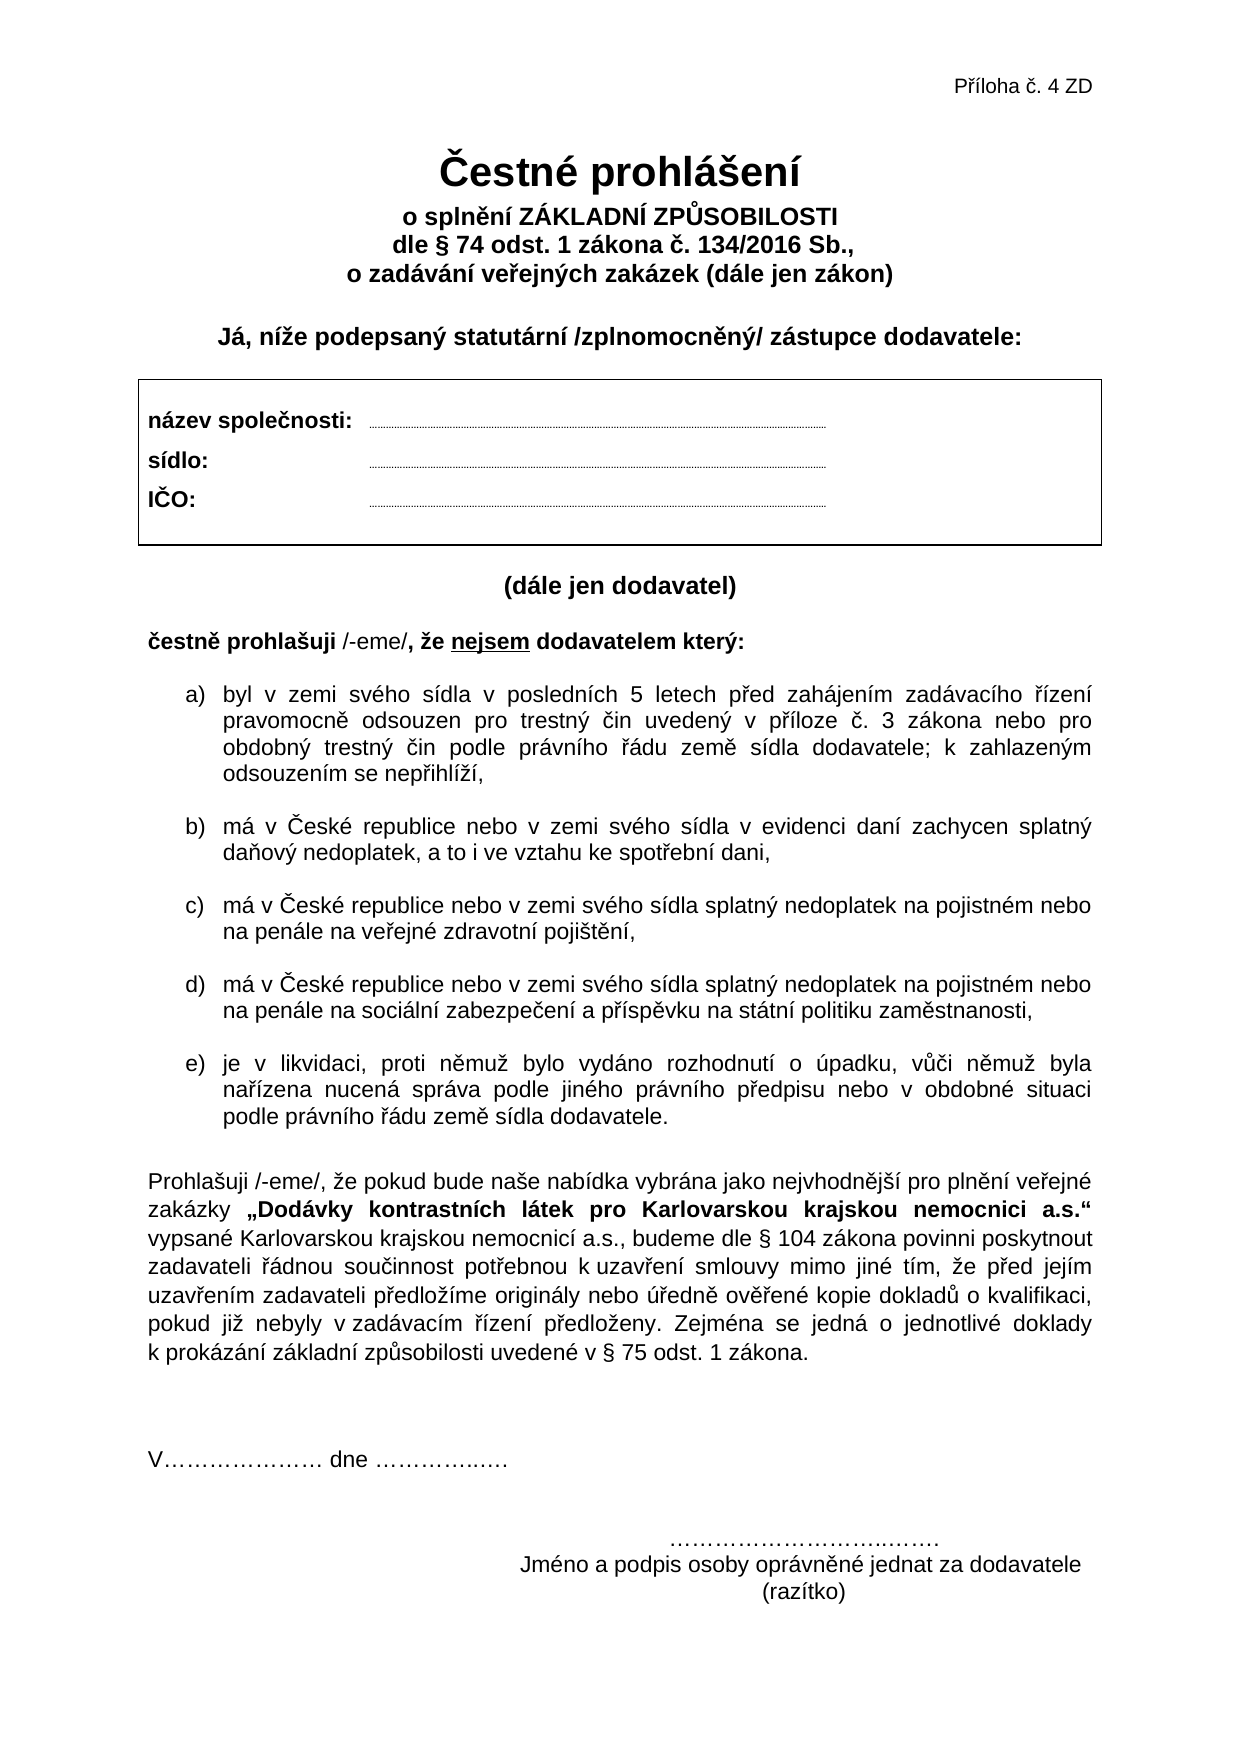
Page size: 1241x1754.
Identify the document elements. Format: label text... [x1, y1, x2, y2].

text Jméno a podpis osoby oprávněné jednat za dodavatele (razítko) [148, 1551, 1093, 1604]
text čestně prohlašuji /-eme/, že nejsem dodavatelem který: [148, 628, 1093, 654]
text o zadávání veřejných zakázek (dále jen zákon) [148, 259, 1093, 288]
text (dále jen dodavatel) [148, 571, 1093, 599]
text Já, níže podepsaný statutární /zplnomocněný/ zástupce dodavatele: [148, 322, 1093, 350]
text sídlo: ………………………………………………………………………………………………………………………………….…………….. [139, 444, 1101, 473]
list je v likvidaci, proti němuž bylo vydáno rozhodnutí o úpadku, vůči němuž byla nařízena nucená správa podle jiného právního předpisu nebo v obdobné situaci podle právního řádu země sídla dodavatele. [185, 1050, 1093, 1129]
list byl v zemi svého sídla v posledních 5 letech před zahájením zadávacího řízení pravomocně odsouzen pro trestný čin uvedený v příloze č. 3 zákona nebo pro obdobný trestný čin podle právního řádu země sídla dodavatele; k zahlazeným odsouzením se nepřihlíží, [185, 681, 1093, 786]
text název společnosti: ………………………………………………………………………………………………………………………………….…………….. [139, 404, 1101, 434]
text V………………… dne …………..…. [148, 1446, 1093, 1472]
text Prohlašuji /-eme/, že pokud bude naše nabídka vybrána jako nejvhodnější pro plnění veřejné zakázky „Dodávky kontrastních látek pro Karlovarskou krajskou nemocnici a.s.“ vypsané Karlovarskou krajskou nemocnicí a.s., budeme dle § 104 zákona povinni poskytnout zadavateli řádnou součinnost potřebnou k uzavření smlouvy mimo jiné tím, že před jejím uzavřením zadavateli předložíme originály nebo úředně ověřené kopie dokladů o kvalifikaci, pokud již nebyly v zadávacím řízení předloženy. Zejména se jedná o jednotlivé doklady k prokázání základní způsobilosti uvedené v § 75 odst. 1 zákona. [148, 1168, 1093, 1365]
text Čestné prohlášení [148, 148, 1093, 196]
list má v České republice nebo v zemi svého sídla splatný nedoplatek na pojistném nebo na penále na sociální zabezpečení a příspěvku na státní politiku zaměstnanosti, [185, 971, 1093, 1023]
text dle § 74 odst. 1 zákona č. 134/2016 Sb., [148, 231, 1093, 259]
list má v České republice nebo v zemi svého sídla v evidenci daní zachycen splatný daňový nedoplatek, a to i ve vztahu ke spotřební dani, [185, 813, 1093, 865]
text ………………………..……. [148, 1525, 1093, 1551]
text o splnění základní způsobilosti [148, 202, 1093, 231]
text IČO: ………………………………………………………………………………………………………………………………….…………….. [139, 483, 1101, 513]
list má v České republice nebo v zemi svého sídla splatný nedoplatek na pojistném nebo na penále na veřejné zdravotní pojištění, [185, 892, 1093, 944]
